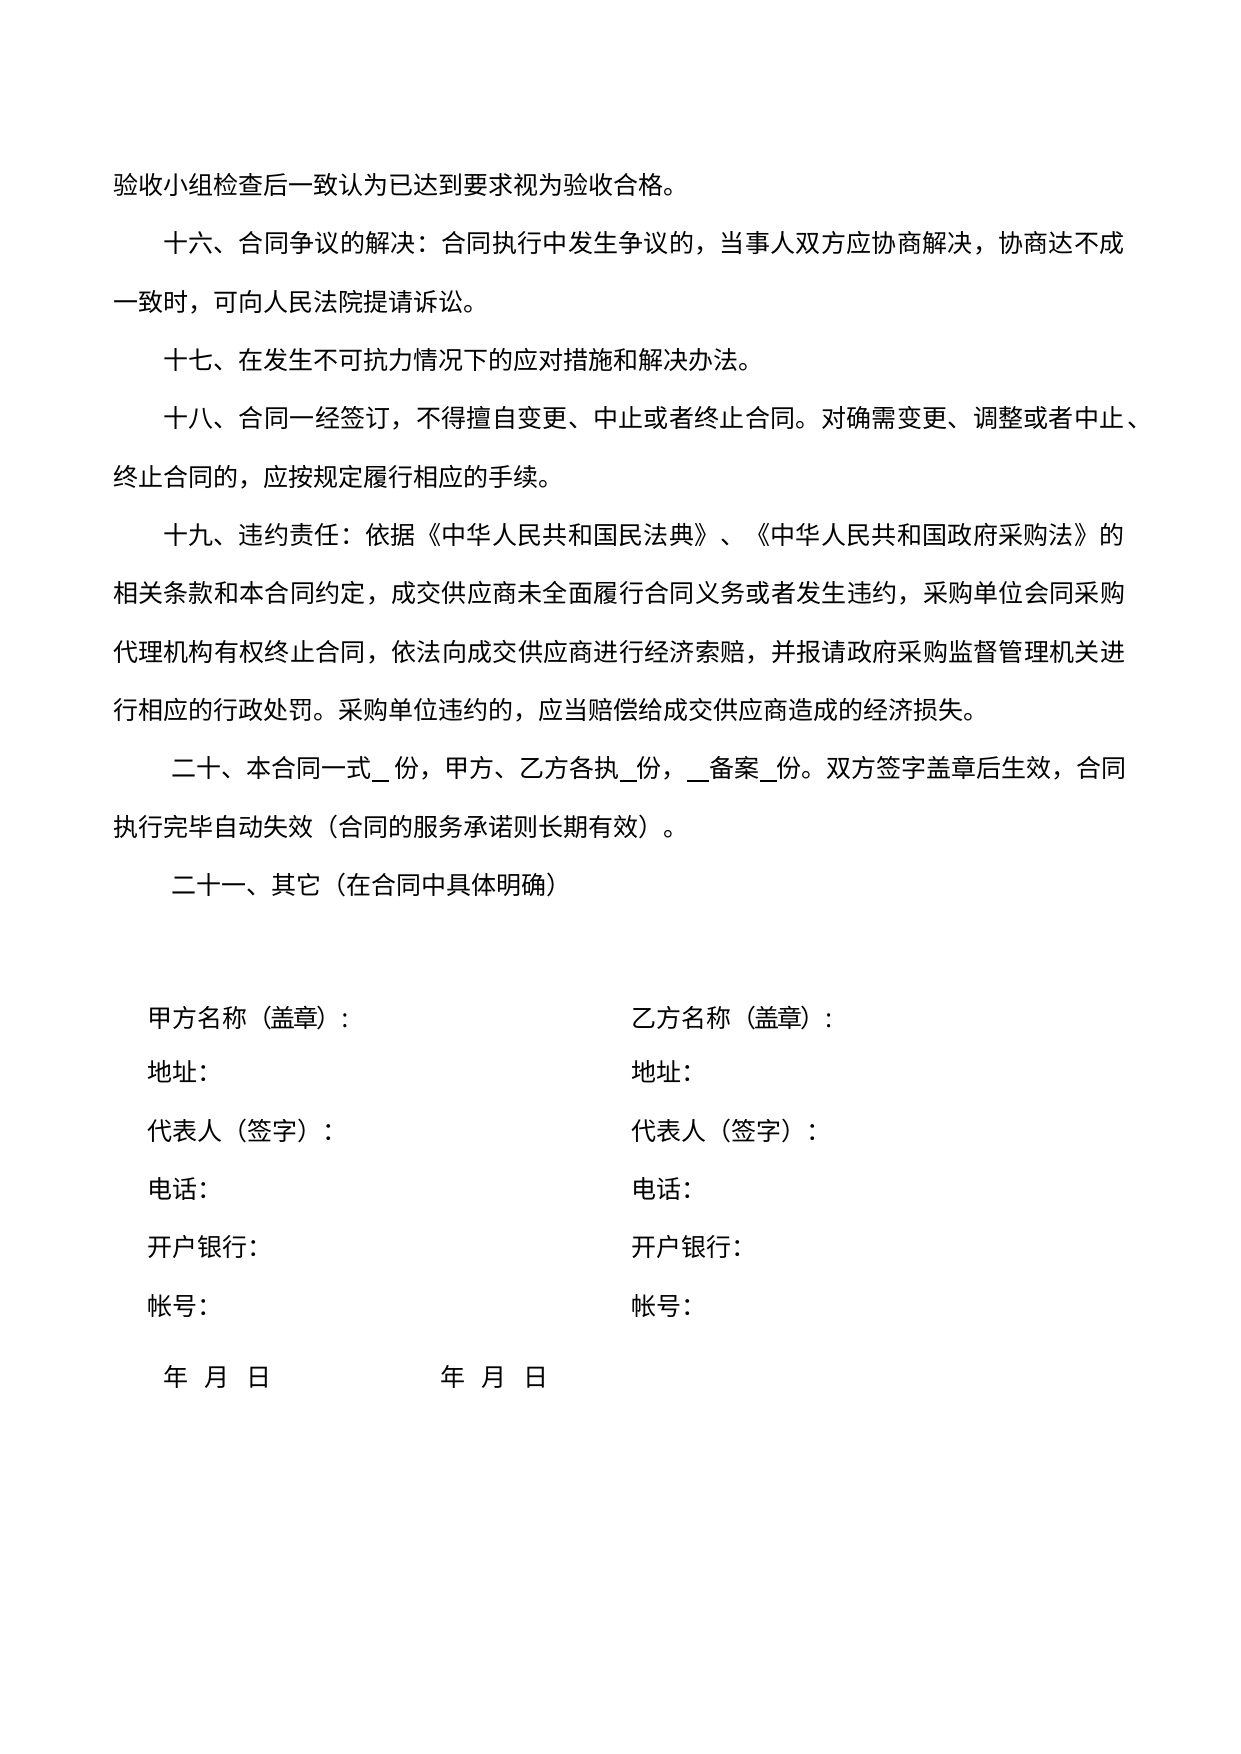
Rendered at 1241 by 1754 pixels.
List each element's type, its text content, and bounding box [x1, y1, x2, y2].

table_header 甲方名称（盖章）: 地址： 代表人（签字）： 电话： 开户银行： 帐号： [136, 977, 620, 1327]
text 二十、本合同一式 份，甲方、乙方各执 份， 备案 份。双方签字盖章后生效，合同执行完毕自动失效（合同的服务承诺则长期有效）。 [113, 731, 1127, 848]
text 年 月 日 年 月 日 [113, 1339, 1127, 1398]
text 十七、在发生不可抗力情况下的应对措施和解决办法。 [113, 323, 1127, 381]
text 二十一、其它（在合同中具体明确） [113, 848, 1127, 906]
text 十九、违约责任：依据《中华人民共和国民法典》、《中华人民共和国政府采购法》的相关条款和本合同约定，成交供应商未全面履行合同义务或者发生违约，采购单位会同采购代理机构有权终止合同，依法向成交供应商进行经济索赔，并报请政府采购监督管理机关进行相应的行政处罚。采购单位违约的，应当赔偿给成交供应商造成的经济损失。 [113, 498, 1127, 731]
text 十八、合同一经签订，不得擅自变更、中止或者终止合同。对确需变更、调整或者中止、终止合同的，应按规定履行相应的手续。 [113, 381, 1127, 498]
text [113, 148, 1127, 206]
text 十六、合同争议的解决：合同执行中发生争议的，当事人双方应协商解决，协商达不成一致时，可向人民法院提请诉讼。 [113, 206, 1127, 323]
table_header 乙方名称（盖章）: 地址： 代表人（签字）： 电话： 开户银行： 帐号： [620, 977, 1104, 1327]
